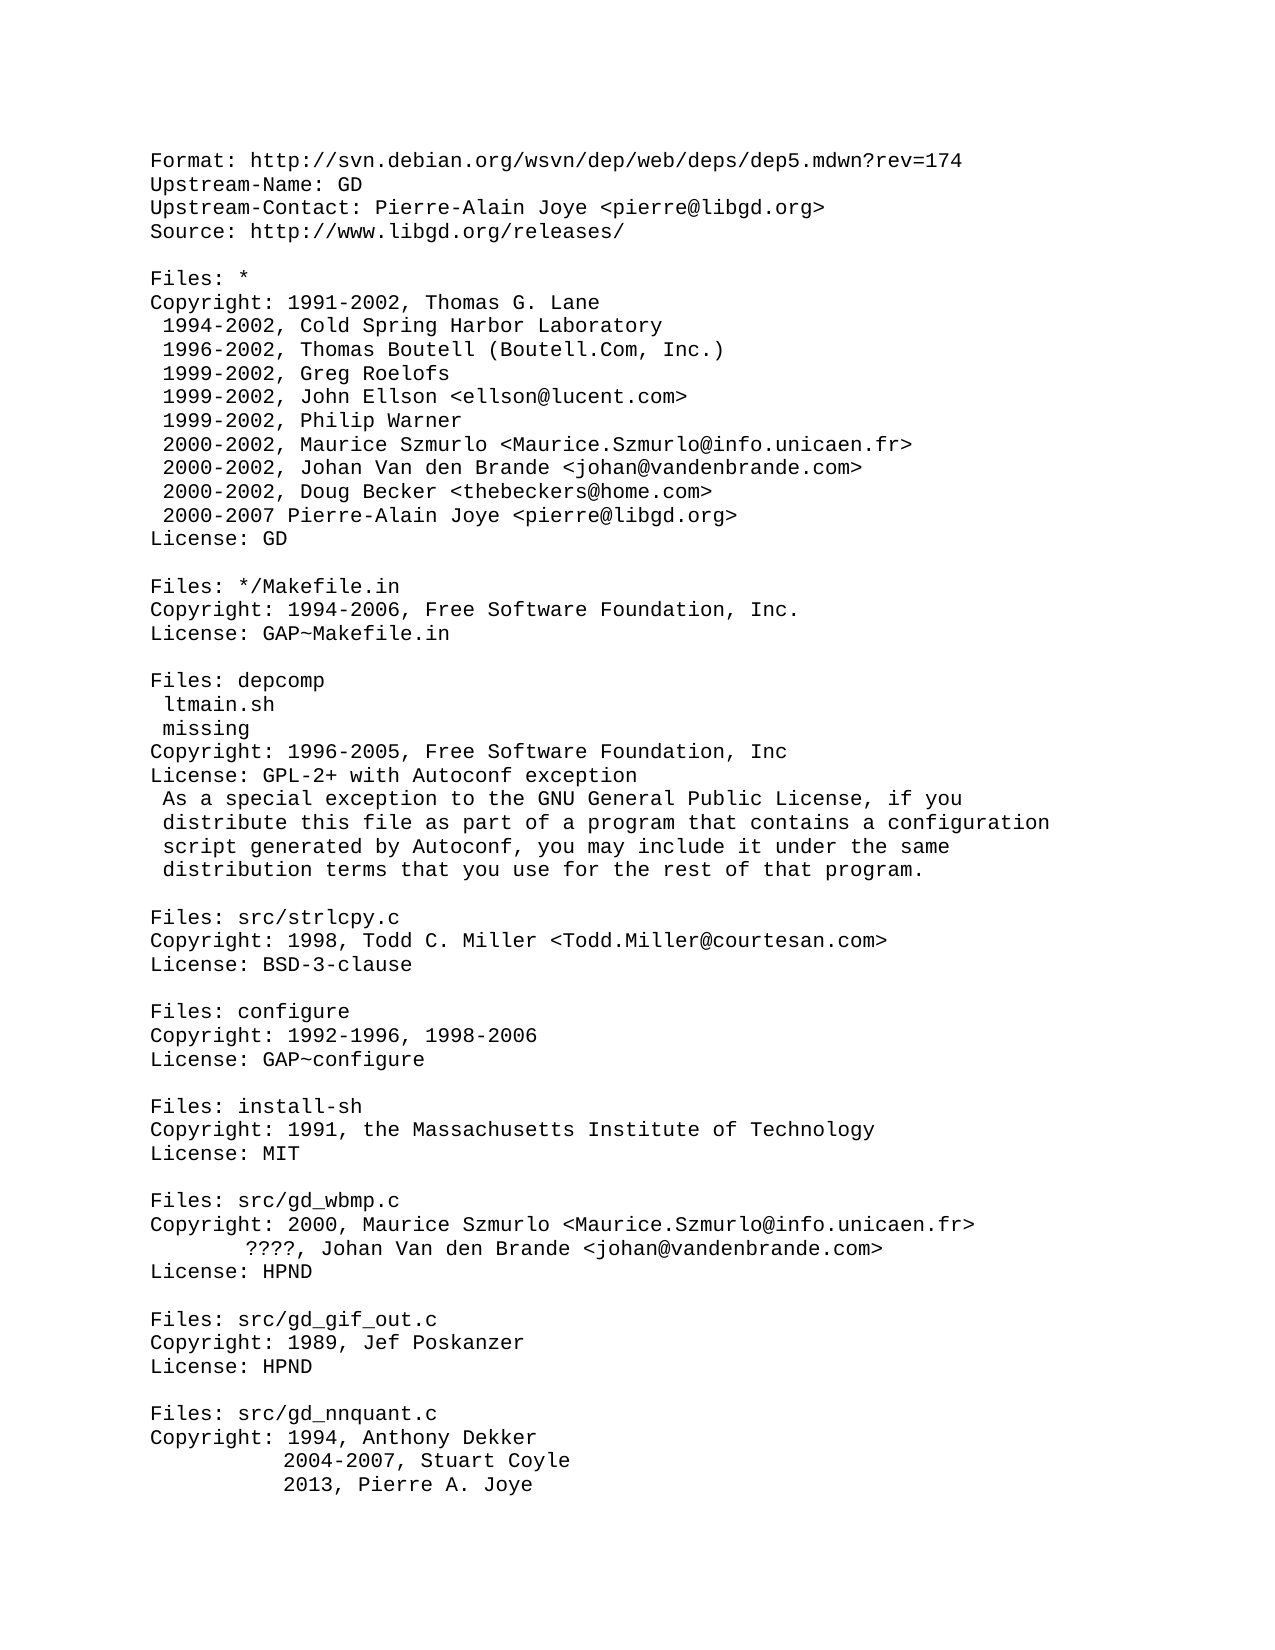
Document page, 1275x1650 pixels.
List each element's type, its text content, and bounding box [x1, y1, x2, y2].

text Copyright: 1989, Jef Poskanzer [150, 1332, 1125, 1356]
text 2000-2002, Doug Becker <thebeckers@home.com> [150, 481, 1125, 505]
text 1999-2002, Philip Warner [150, 410, 1125, 434]
text 2000-2007 Pierre-Alain Joye <pierre@libgd.org> [150, 505, 1125, 528]
text License: GAP~configure [150, 1048, 1125, 1072]
text 1999-2002, Greg Roelofs [150, 363, 1125, 386]
text script generated by Autoconf, you may include it under the same [150, 836, 1125, 859]
text License: MIT [150, 1143, 1125, 1167]
text Copyright: 1994, Anthony Dekker [150, 1427, 1125, 1451]
text License: GAP~Makefile.in [150, 623, 1125, 647]
text Source: http://www.libgd.org/releases/ [150, 221, 1125, 244]
text License: BSD-3-clause [150, 954, 1125, 978]
text 2000-2002, Johan Van den Brande <johan@vandenbrande.com> [150, 457, 1125, 481]
text Files: src/gd_gif_out.c [150, 1309, 1125, 1332]
text 1996-2002, Thomas Boutell (Boutell.Com, Inc.) [150, 339, 1125, 363]
text distribute this file as part of a program that contains a configuration [150, 812, 1125, 836]
text Files: src/gd_wbmp.c [150, 1190, 1125, 1214]
text Files: */Makefile.in [150, 576, 1125, 599]
text Copyright: 1996-2005, Free Software Foundation, Inc [150, 741, 1125, 765]
text Copyright: 1994-2006, Free Software Foundation, Inc. [150, 599, 1125, 623]
text Files: * [150, 268, 1125, 292]
text Files: install-sh [150, 1096, 1125, 1119]
text 2004-2007, Stuart Coyle [150, 1451, 1125, 1474]
text Copyright: 2000, Maurice Szmurlo <Maurice.Szmurlo@info.unicaen.fr> [150, 1214, 1125, 1238]
text Files: src/strlcpy.c [150, 907, 1125, 930]
text distribution terms that you use for the rest of that program. [150, 859, 1125, 883]
text Upstream-Name: GD [150, 174, 1125, 197]
text Copyright: 1992-1996, 1998-2006 [150, 1025, 1125, 1048]
text ????, Johan Van den Brande <johan@vandenbrande.com> [150, 1238, 1125, 1261]
text Copyright: 1998, Todd C. Miller <Todd.Miller@courtesan.com> [150, 930, 1125, 954]
text License: HPND [150, 1356, 1125, 1379]
text 1994-2002, Cold Spring Harbor Laboratory [150, 316, 1125, 339]
text ltmain.sh [150, 694, 1125, 717]
text 2013, Pierre A. Joye [150, 1474, 1125, 1498]
text Files: depcomp [150, 670, 1125, 694]
text Files: configure [150, 1001, 1125, 1025]
text Copyright: 1991-2002, Thomas G. Lane [150, 292, 1125, 316]
text 1999-2002, John Ellson <ellson@lucent.com> [150, 386, 1125, 410]
text 2000-2002, Maurice Szmurlo <Maurice.Szmurlo@info.unicaen.fr> [150, 434, 1125, 457]
text missing [150, 717, 1125, 741]
text Copyright: 1991, the Massachusetts Institute of Technology [150, 1119, 1125, 1143]
text License: HPND [150, 1261, 1125, 1285]
text Files: src/gd_nnquant.c [150, 1403, 1125, 1427]
text License: GPL-2+ with Autoconf exception [150, 765, 1125, 788]
text Upstream-Contact: Pierre-Alain Joye <pierre@libgd.org> [150, 197, 1125, 221]
text As a special exception to the GNU General Public License, if you [150, 788, 1125, 812]
text Format: http://svn.debian.org/wsvn/dep/web/deps/dep5.mdwn?rev=174 [150, 150, 1125, 174]
text License: GD [150, 528, 1125, 552]
